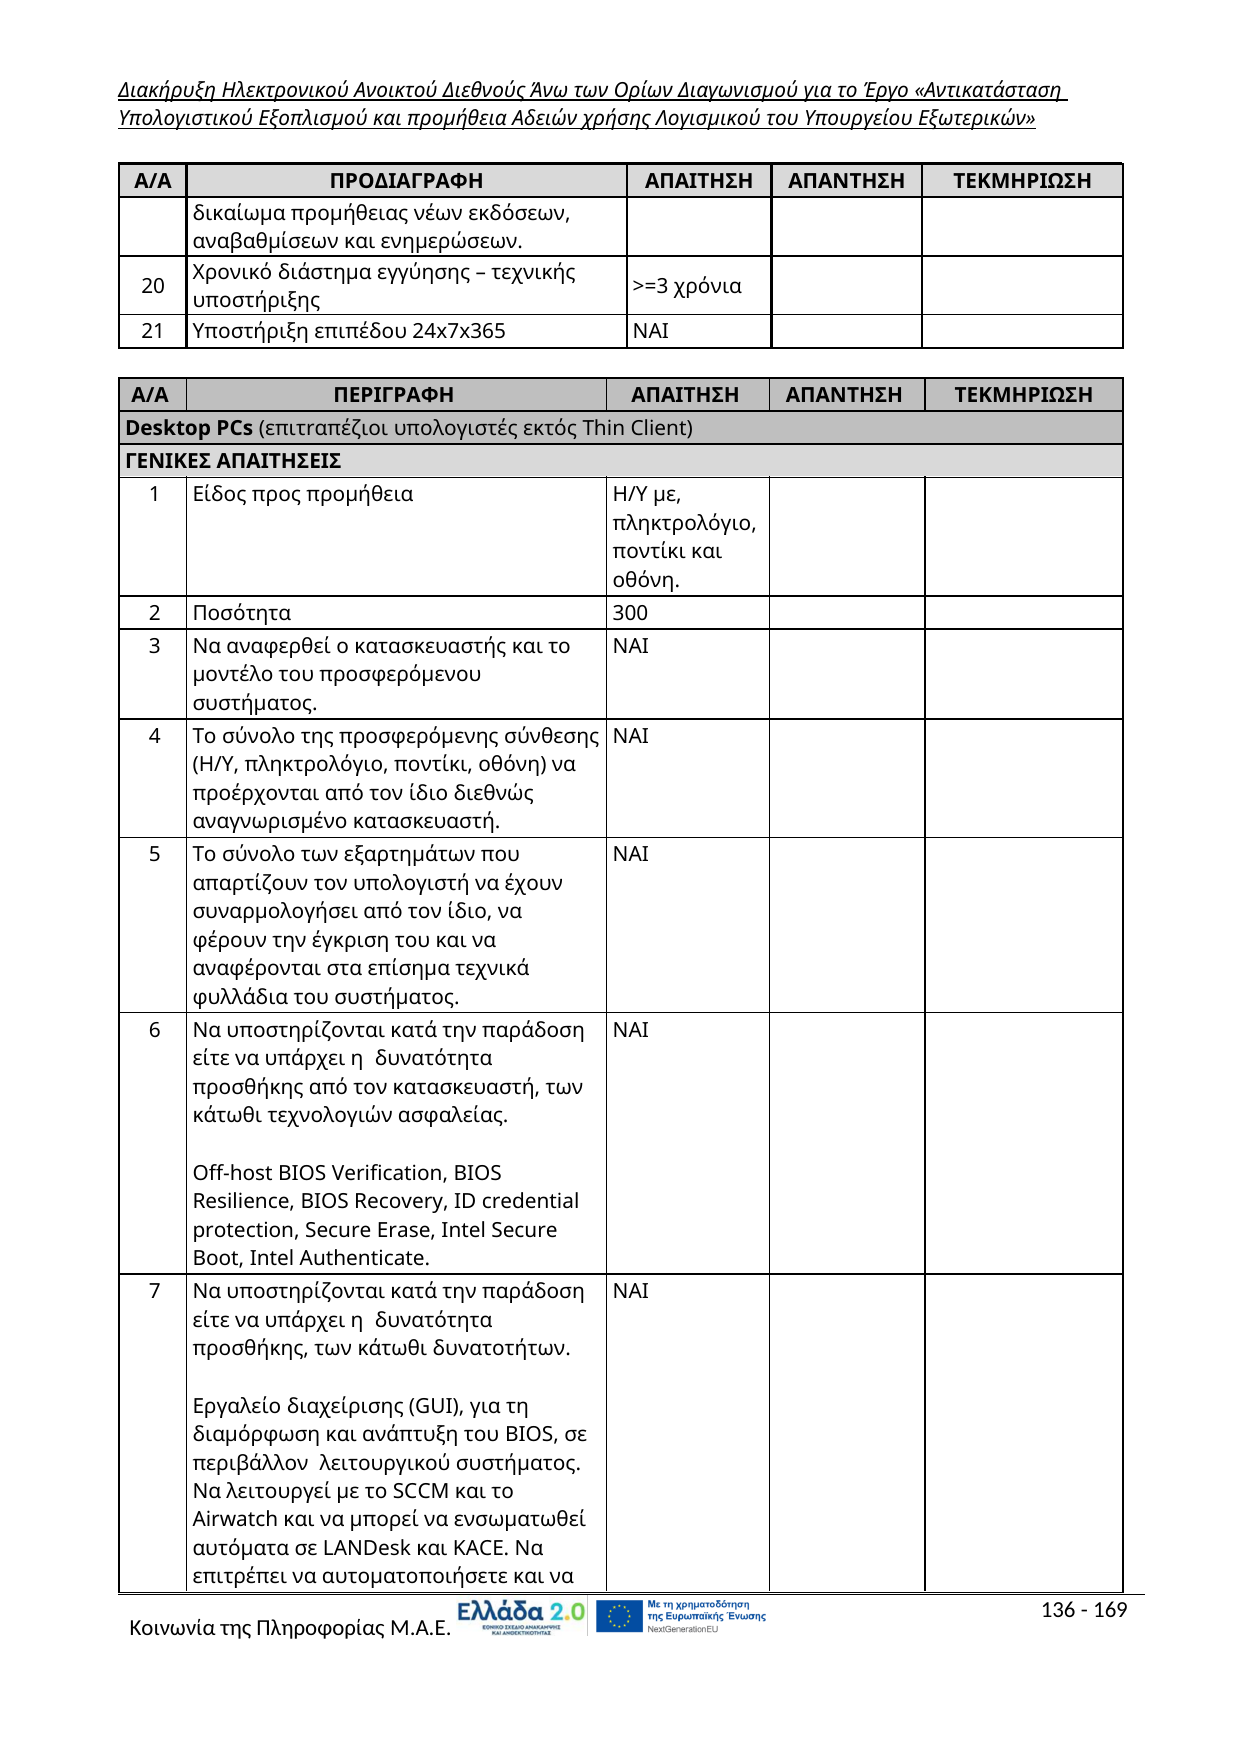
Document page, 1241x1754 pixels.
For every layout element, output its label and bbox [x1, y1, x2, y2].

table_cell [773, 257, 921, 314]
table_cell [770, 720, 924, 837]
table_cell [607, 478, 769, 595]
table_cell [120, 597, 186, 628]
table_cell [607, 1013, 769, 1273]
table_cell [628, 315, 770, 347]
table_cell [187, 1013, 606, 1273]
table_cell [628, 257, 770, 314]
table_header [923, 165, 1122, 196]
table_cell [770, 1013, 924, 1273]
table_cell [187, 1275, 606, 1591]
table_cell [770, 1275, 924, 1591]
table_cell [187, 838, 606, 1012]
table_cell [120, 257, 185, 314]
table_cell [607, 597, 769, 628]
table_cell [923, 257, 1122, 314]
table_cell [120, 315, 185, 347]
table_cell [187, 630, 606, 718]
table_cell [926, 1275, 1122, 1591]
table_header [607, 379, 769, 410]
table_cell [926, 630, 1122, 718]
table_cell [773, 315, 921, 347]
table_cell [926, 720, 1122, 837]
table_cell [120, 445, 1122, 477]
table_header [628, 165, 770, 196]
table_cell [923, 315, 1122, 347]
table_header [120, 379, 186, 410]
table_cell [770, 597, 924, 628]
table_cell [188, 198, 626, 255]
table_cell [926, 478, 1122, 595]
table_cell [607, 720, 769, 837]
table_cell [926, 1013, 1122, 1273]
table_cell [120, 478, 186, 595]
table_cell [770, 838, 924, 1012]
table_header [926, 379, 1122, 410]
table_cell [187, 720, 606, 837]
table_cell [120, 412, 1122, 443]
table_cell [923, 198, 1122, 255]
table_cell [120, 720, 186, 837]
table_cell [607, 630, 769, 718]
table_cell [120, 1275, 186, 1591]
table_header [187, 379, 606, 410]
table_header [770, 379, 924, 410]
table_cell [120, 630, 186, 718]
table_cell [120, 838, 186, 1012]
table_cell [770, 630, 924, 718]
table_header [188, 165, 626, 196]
picture [456, 1595, 770, 1636]
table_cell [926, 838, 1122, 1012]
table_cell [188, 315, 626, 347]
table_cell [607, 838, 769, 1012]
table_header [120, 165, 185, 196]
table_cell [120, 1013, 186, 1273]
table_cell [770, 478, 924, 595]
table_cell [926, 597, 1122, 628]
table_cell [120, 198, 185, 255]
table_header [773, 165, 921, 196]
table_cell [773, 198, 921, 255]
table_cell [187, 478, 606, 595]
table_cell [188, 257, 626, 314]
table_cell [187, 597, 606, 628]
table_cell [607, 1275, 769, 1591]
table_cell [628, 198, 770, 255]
